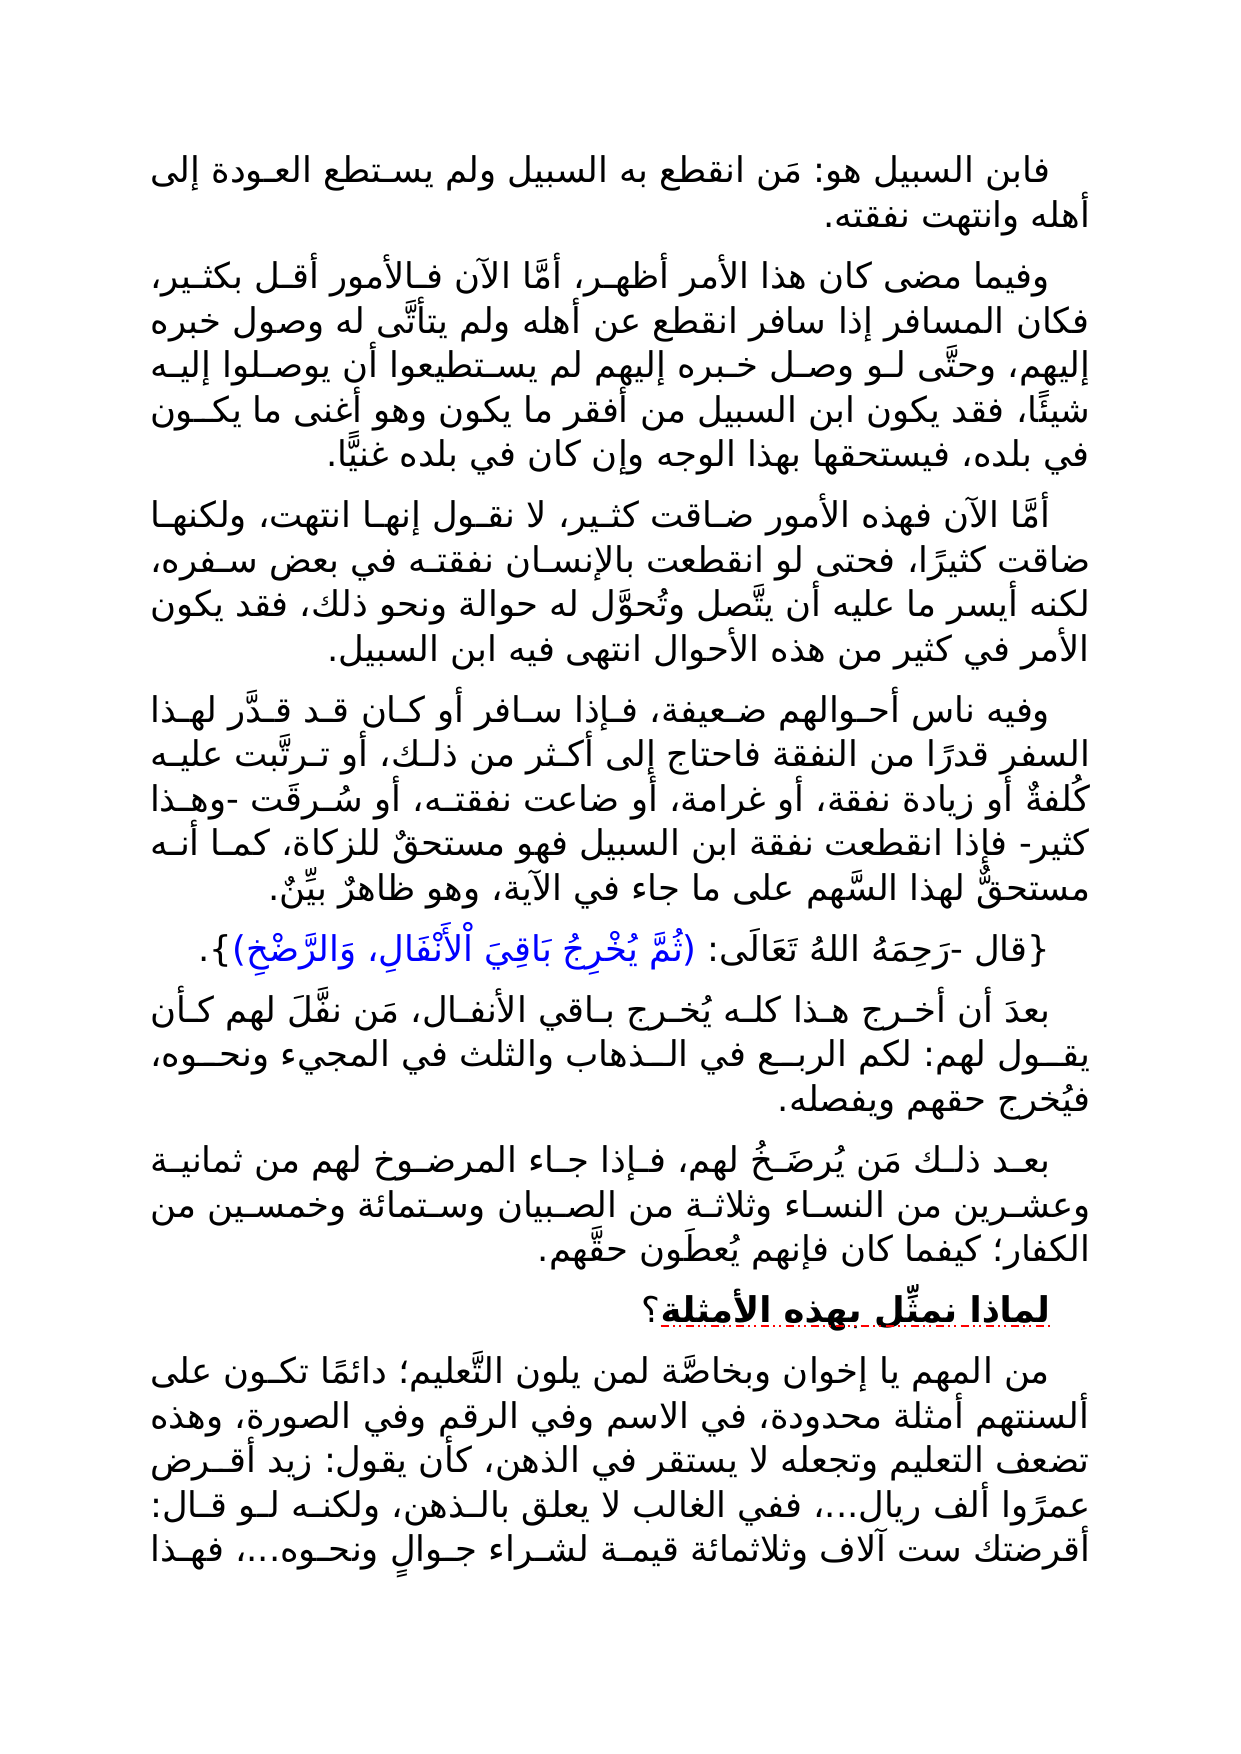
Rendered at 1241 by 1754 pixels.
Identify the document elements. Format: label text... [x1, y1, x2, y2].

text وفيما مضى كان هذا الأمر أظهر، أمَّا الآن فالأمور أقل بكثير، فكان المسافر إذا سافر انقطع عن أهله ولم يتأتَّى له وصول خبره إليهم، وحتَّى لو وصل خبره إليهم لم يستطيعوا أن يوصلوا إليه شيئًا، فقد يكون ابن السبيل من أفقر ما يكون وهو أغنى ما يكون في بلده، فيستحقها بهذا الوجه وإن كان في بلده غنيًّا. [150, 256, 1090, 475]
text أمَّا الآن فهذه الأمور ضاقت كثير، لا نقول إنها انتهت، ولكنها ضاقت كثيرًا، فحتى لو انقطعت بالإنسان نفقته في بعض سفره، لكنه أيسر ما عليه أن يتَّصل وتُحوَّل له حوالة ونحو ذلك، فقد يكون الأمر في كثير من هذه الأحوال انتهى فيه ابن السبيل. [150, 495, 1090, 669]
text لماذا نمثِّل بهذه الأمثلة؟ [150, 1290, 1090, 1331]
text فابن السبيل هو: مَن انقطع به السبيل ولم يستطع العودة إلى أهله وانتهت نفقته. [150, 150, 1090, 236]
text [150, 1351, 1090, 1570]
text بعدَ أن أخرج هذا كله يُخرج باقي الأنفال، مَن نفَّلَ لهم كأن يقول لهم: لكم الربع في الذهاب والثلث في المجيء ونحوه، فيُخرج حقهم ويفصله. [150, 989, 1090, 1120]
text بعد ذلك مَن يُرضَخُ لهم، فإذا جاء المرضوخ لهم من ثمانية وعشرين من النساء وثلاثة من الصبيان وستمائة وخمسين من الكفار؛ كيفما كان فإنهم يُعطَون حقَّهم. [150, 1139, 1090, 1270]
text وفيه ناس أحوالهم ضعيفة، فإذا سافر أو كان قد قدَّر لهذا السفر قدرًا من النفقة فاحتاج إلى أكثر من ذلك، أو ترتَّبت عليه كُلفةٌ أو زيادة نفقة، أو غرامة، أو ضاعت نفقته، أو سُرقَت -وهذا كثير- فإذا انقطعت نفقة ابن السبيل فهو مستحقٌ للزكاة، كما أنه مستحقٌّ لهذا السَّهم على ما جاء في الآية، وهو ظاهرٌ بيِّنٌ. [150, 689, 1090, 908]
text {قال -رَحِمَهُ اللهُ تَعَالَى: (ثُمَّ يُخْرِجُ بَاقِيَ اْلأَنْفَالِ، وَالرَّضْخِ)}. [150, 928, 1090, 969]
